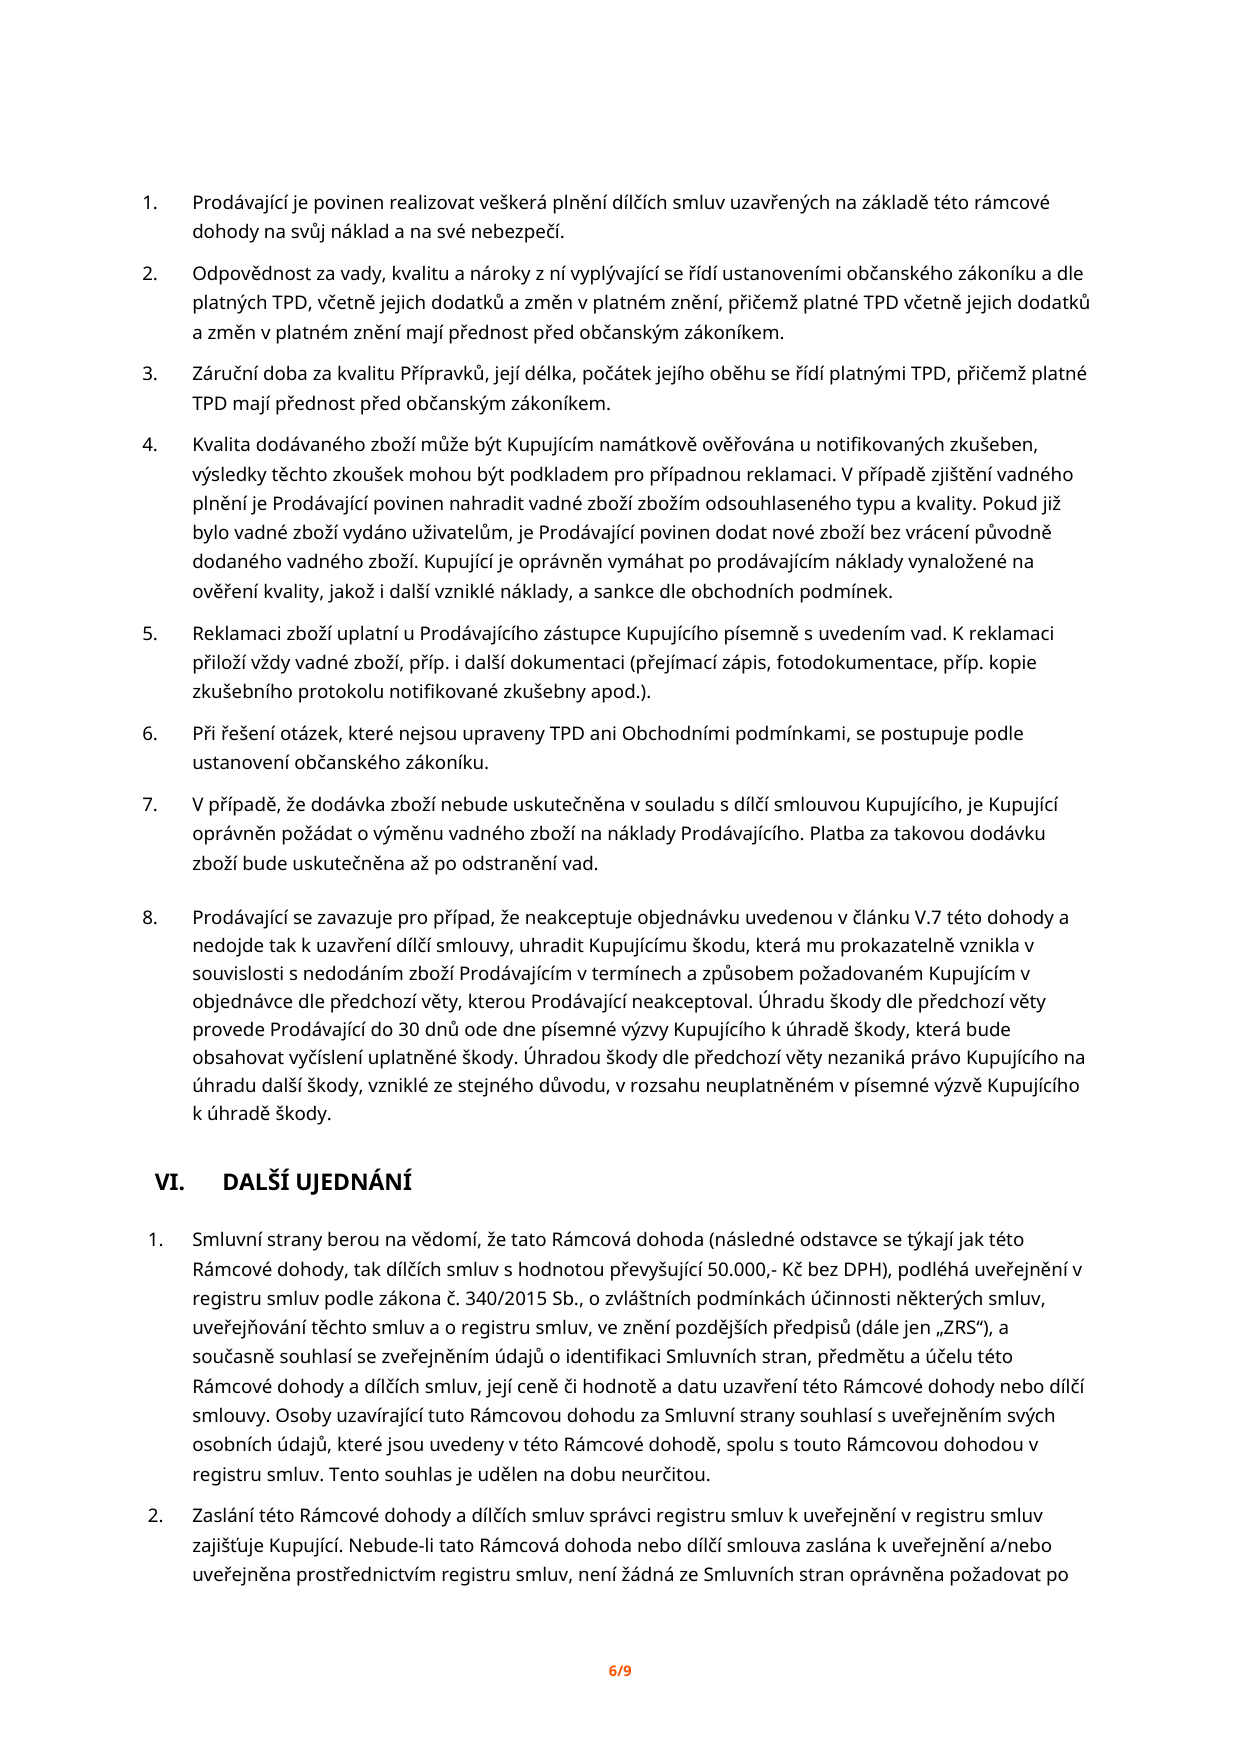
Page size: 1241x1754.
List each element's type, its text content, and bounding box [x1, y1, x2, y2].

list DALŠÍ UJEDNÁNÍ [185, 1166, 1093, 1197]
list Kvalita dodávaného zboží může být Kupujícím namátkově ověřována u notifikovaných zkušeben, výsledky těchto zkoušek mohou být podkladem pro případnou reklamaci. V případě zjištění vadného plnění je Prodávající povinen nahradit vadné zboží zbožím odsouhlaseného typu a kvality. Pokud již bylo vadné zboží vydáno uživatelům, je Prodávající povinen dodat nové zboží bez vrácení původně dodaného vadného zboží. Kupující je oprávněn vymáhat po prodávajícím náklady vynaložené na ověření kvality, jakož i další vzniklé náklady, a sankce dle obchodních podmínek. [142, 432, 1093, 604]
list Reklamaci zboží uplatní u Prodávajícího zástupce Kupujícího písemně s uvedením vad. K reklamaci přiloží vždy vadné zboží, příp. i další dokumentaci (přejímací zápis, fotodokumentace, příp. kopie zkušebního protokolu notifikované zkušebny apod.). [142, 620, 1093, 704]
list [148, 1503, 1093, 1587]
list Při řešení otázek, které nejsou upraveny TPD ani Obchodními podmínkami, se postupuje podle ustanovení občanského zákoníku. [142, 720, 1093, 775]
list Odpovědnost za vady, kvalitu a nároky z ní vyplývající se řídí ustanoveními občanského zákoníku a dle platných TPD, včetně jejich dodatků a změn v platném znění, přičemž platné TPD včetně jejich dodatků a změn v platném znění mají přednost před občanským zákoníkem. [142, 260, 1093, 344]
list V případě, že dodávka zboží nebude uskutečněna v souladu s dílčí smlouvou Kupujícího, je Kupující oprávněn požádat o výměnu vadného zboží na náklady Prodávajícího. Platba za takovou dodávku zboží bude uskutečněna až po odstranění vad. [142, 791, 1093, 875]
list Prodávající je povinen realizovat veškerá plnění dílčích smluv uzavřených na základě této rámcové dohody na svůj náklad a na své nebezpečí. [142, 189, 1093, 244]
list Smluvní strany berou na vědomí, že tato Rámcová dohoda (následné odstavce se týkají jak této Rámcové dohody, tak dílčích smluv s hodnotou převyšující 50.000,- Kč bez DPH), podléhá uveřejnění v registru smluv podle zákona č. 340/2015 Sb., o zvláštních podmínkách účinnosti některých smluv, uveřejňování těchto smluv a o registru smluv, ve znění pozdějších předpisů (dále jen „ZRS“), a současně souhlasí se zveřejněním údajů o identifikaci Smluvních stran, předmětu a účelu této Rámcové dohody a dílčích smluv, její ceně či hodnotě a datu uzavření této Rámcové dohody nebo dílčí smlouvy. Osoby uzavírající tuto Rámcovou dohodu za Smluvní strany souhlasí s uveřejněním svých osobních údajů, které jsou uvedeny v této Rámcové dohodě, spolu s touto Rámcovou dohodou v registru smluv. Tento souhlas je udělen na dobu neurčitou. [148, 1227, 1093, 1486]
list Prodávající se zavazuje pro případ, že neakceptuje objednávku uvedenou v článku V.7 této dohody a nedojde tak k uzavření dílčí smlouvy, uhradit Kupujícímu škodu, která mu prokazatelně vznikla v souvislosti s nedodáním zboží Prodávajícím v termínech a způsobem požadovaném Kupujícím v objednávce dle předchozí věty, kterou Prodávající neakceptoval. Úhradu škody dle předchozí věty provede Prodávající do 30 dnů ode dne písemné výzvy Kupujícího k úhradě škody, která bude obsahovat vyčíslení uplatněné škody. Úhradou škody dle předchozí věty nezaniká právo Kupujícího na úhradu další škody, vzniklé ze stejného důvodu, v rozsahu neuplatněném v písemné výzvě Kupujícího k úhradě škody. [142, 904, 1093, 1126]
list Záruční doba za kvalitu Přípravků, její délka, počátek jejího oběhu se řídí platnými TPD, přičemž platné TPD mají přednost před občanským zákoníkem. [142, 361, 1093, 416]
